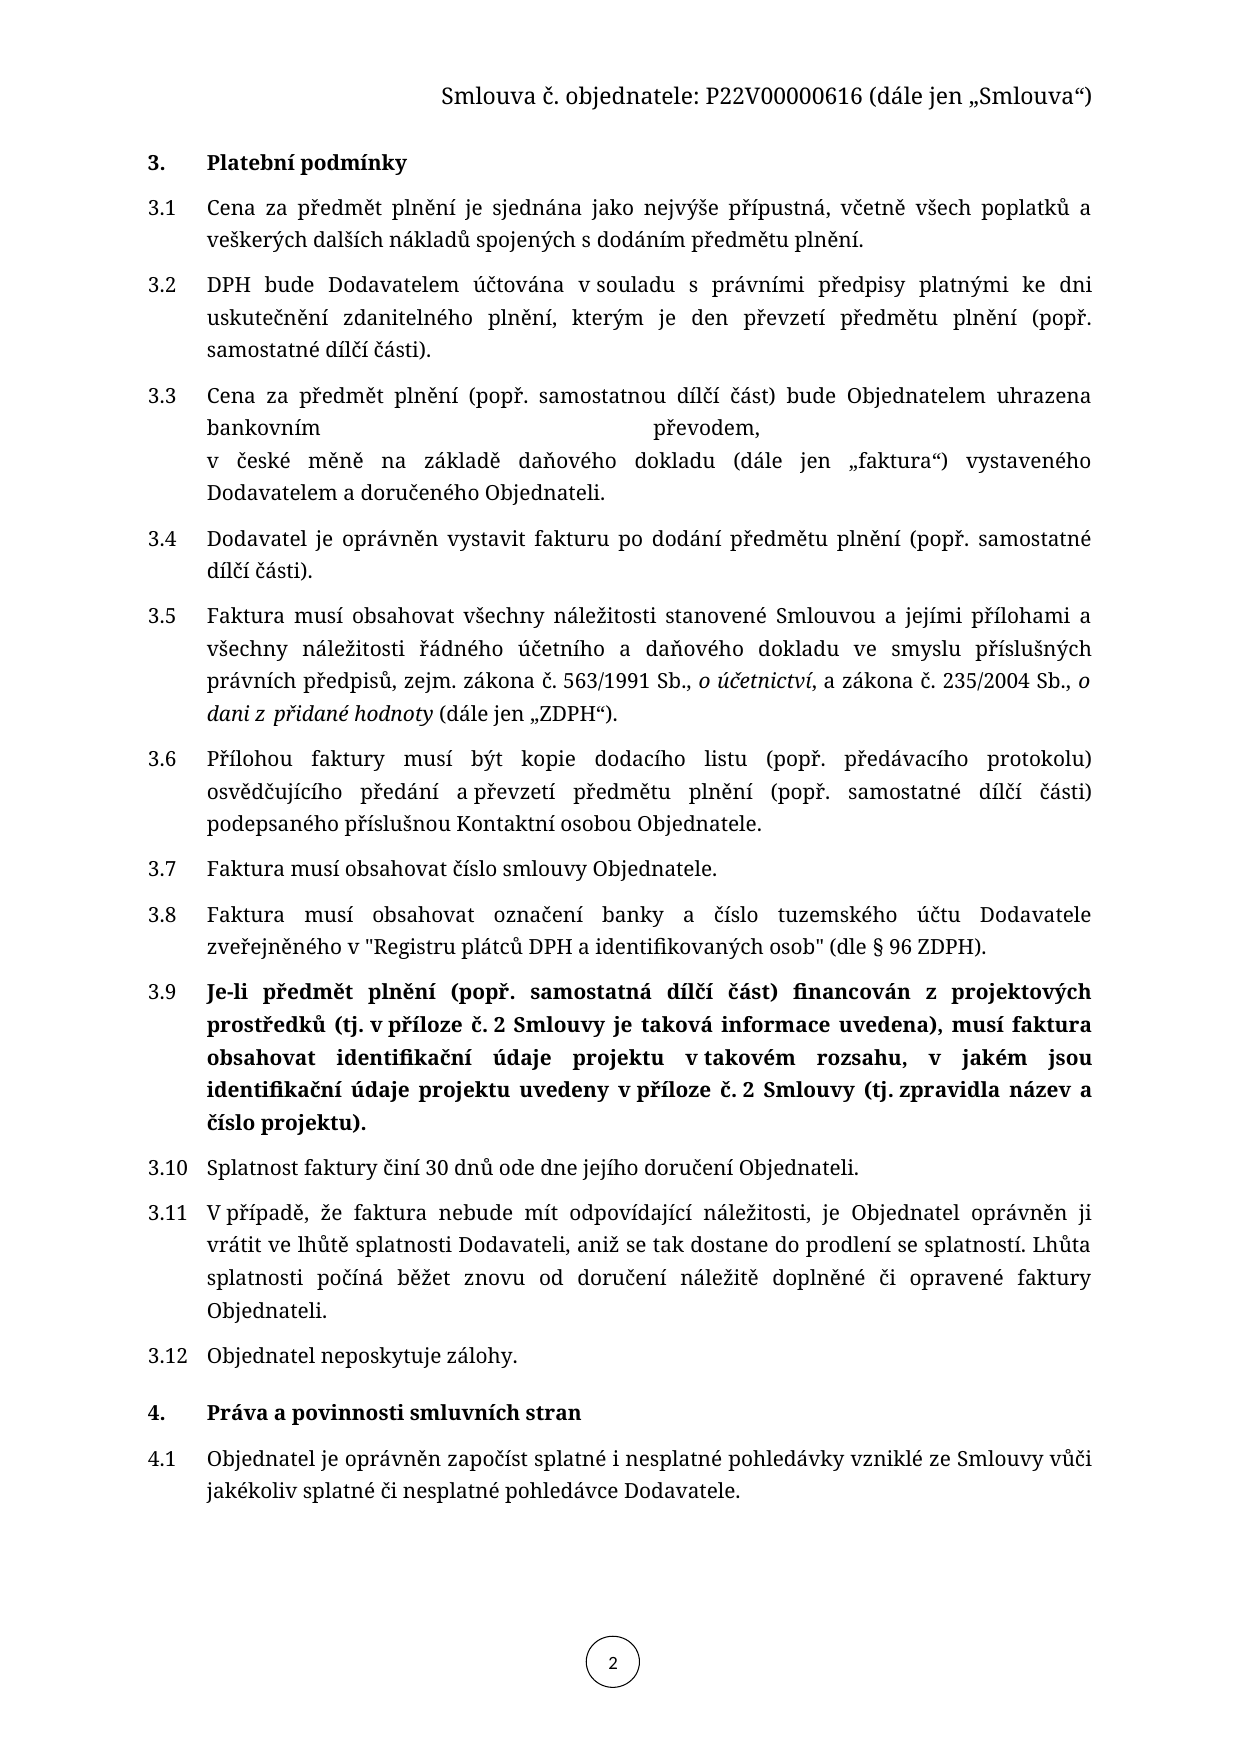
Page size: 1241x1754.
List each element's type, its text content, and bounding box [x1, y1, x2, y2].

list Faktura musí obsahovat číslo smlouvy Objednatele. [148, 854, 1093, 883]
list Objednatel je oprávněn započíst splatné i nesplatné pohledávky vzniklé ze Smlouvy vůči jakékoliv splatné či nesplatné pohledávce Dodavatele. [148, 1444, 1093, 1505]
list V případě, že faktura nebude mít odpovídající náležitosti, je Objednatel oprávněn ji vrátit ve lhůtě splatnosti Dodavateli, aniž se tak dostane do prodlení se splatností. Lhůta splatnosti počíná běžet znovu od doručení náležitě doplněné či opravené faktury Objednateli. [148, 1198, 1093, 1324]
list Přílohou faktury musí být kopie dodacího listu (popř. předávacího protokolu) osvědčujícího předání a převzetí předmětu plnění (popř. samostatné dílčí části) podepsaného příslušnou Kontaktní osobou Objednatele. [148, 744, 1093, 838]
list Je-li předmět plnění (popř. samostatná dílčí část) financován z projektových prostředků (tj. v příloze č. 2 Smlouvy je taková informace uvedena), musí faktura obsahovat identifikační údaje projektu v takovém rozsahu, v jakém jsou identifikační údaje projektu uvedeny v příloze č. 2 Smlouvy (tj. zpravidla název a číslo projektu). [148, 977, 1093, 1136]
list Faktura musí obsahovat označení banky a číslo tuzemského účtu Dodavatele zveřejněného v "Registru plátců DPH a identifikovaných osob" (dle § 96 ZDPH). [148, 900, 1093, 961]
list Práva a povinnosti smluvních stran [148, 1398, 1093, 1427]
list Cena za předmět plnění je sjednána jako nejvýše přípustná, včetně všech poplatků a veškerých dalších nákladů spojených s dodáním předmětu plnění. [148, 193, 1093, 254]
list Faktura musí obsahovat všechny náležitosti stanovené Smlouvou a jejími přílohami a všechny náležitosti řádného účetního a daňového dokladu ve smyslu příslušných právních předpisů, zejm. zákona č. 563/1991 Sb., o účetnictví, a zákona č. 235/2004 Sb., o dani z přidané hodnoty (dále jen „ZDPH“). [148, 601, 1093, 728]
list Dodavatel je oprávněn vystavit fakturu po dodání předmětu plnění (popř. samostatné dílčí části). [148, 524, 1093, 585]
list Platební podmínky [148, 148, 1093, 176]
list Cena za předmět plnění (popř. samostatnou dílčí část) bude Objednatelem uhrazena bankovním převodem, v české měně na základě daňového dokladu (dále jen „faktura“) vystaveného Dodavatelem a doručeného Objednateli. [148, 381, 1093, 507]
list Splatnost faktury činí 30 dnů ode dne jejího doručení Objednateli. [148, 1153, 1093, 1181]
list DPH bude Dodavatelem účtována v souladu s právními předpisy platnými ke dni uskutečnění zdanitelného plnění, kterým je den převzetí předmětu plnění (popř. samostatné dílčí části). [148, 270, 1093, 364]
list Objednatel neposkytuje zálohy. [148, 1341, 1093, 1369]
